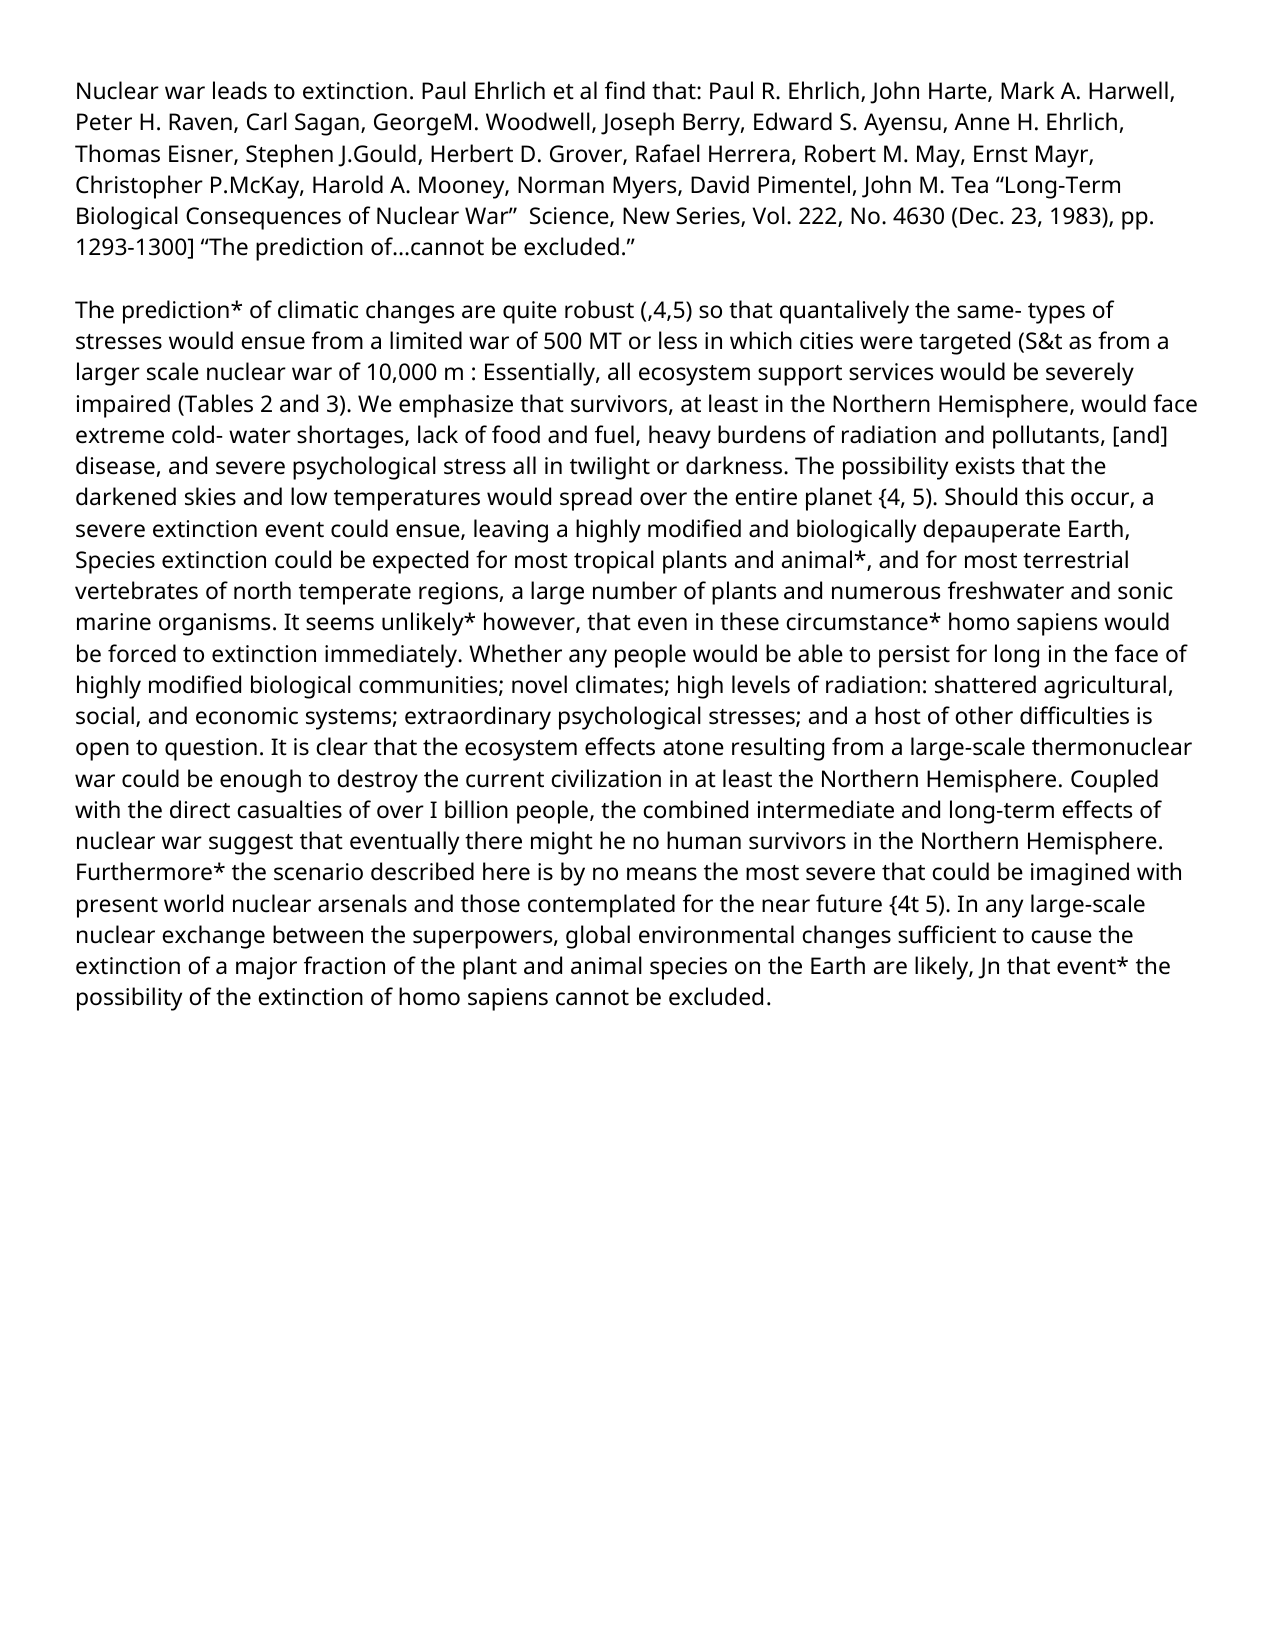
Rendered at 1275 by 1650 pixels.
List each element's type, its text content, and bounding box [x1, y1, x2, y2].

text The prediction* of climatic changes are quite robust (,4,5) so that quantalively the same- types of stresses would ensue from a limited war of 500 MT or less in which cities were targeted (S&t as from a larger scale nuclear war of 10,000 m : Essentially, all ecosystem support services would be severely impaired (Tables 2 and 3). We emphasize that survivors, at least in the Northern Hemisphere, would face extreme cold- water shortages, lack of food and fuel, heavy burdens of radiation and pollutants, [and] disease, and severe psychological stress all in twilight or darkness. The possibility exists that the darkened skies and low temperatures would spread over the entire planet {4, 5). Should this occur, a severe extinction event could ensue, leaving a highly modified and biologically depauperate Earth, Species extinction could be expected for most tropical plants and animal*, and for most terrestrial vertebrates of north temperate regions, a large number of plants and numerous freshwater and sonic marine organisms. It seems unlikely* however, that even in these circumstance* homo sapiens would be forced to extinction immediately. Whether any people would be able to persist for long in the face of highly modified biological communities; novel climates; high levels of radiation: shattered agricultural, social, and economic systems; extraordinary psychological stresses; and a host of other difficulties is open to question. It is clear that the ecosystem effects atone resulting from a large-scale thermonuclear war could be enough to destroy the current civilization in at least the Northern Hemisphere. Coupled with the direct casualties of over I billion people, the combined intermediate and long-term effects of nuclear war suggest that eventually there might he no human survivors in the Northern Hemisphere. Furthermore* the scenario described here is by no means the most severe that could be imagined with present world nuclear arsenals and those contemplated for the near future {4t 5). In any large-scale nuclear exchange between the superpowers, global environmental changes sufficient to cause the extinction of a major fraction of the plant and animal species on the Earth are likely, Jn that event* the possibility of the extinction of homo sapiens cannot be excluded. [75, 294, 1200, 1012]
text Nuclear war leads to extinction. Paul Ehrlich et al find that: Paul R. Ehrlich, John Harte, Mark A. Harwell, Peter H. Raven, Carl Sagan, GeorgeM. Woodwell, Joseph Berry, Edward S. Ayensu, Anne H. Ehrlich, Thomas Eisner, Stephen J.Gould, Herbert D. Grover, Rafael Herrera, Robert M. May, Ernst Mayr, Christopher P.McKay, Harold A. Mooney, Norman Myers, David Pimentel, John M. Tea “Long-Term Biological Consequences of Nuclear War” Science, New Series, Vol. 222, No. 4630 (Dec. 23, 1983), pp. 1293-1300] “The prediction of…cannot be excluded.” [75, 75, 1200, 262]
